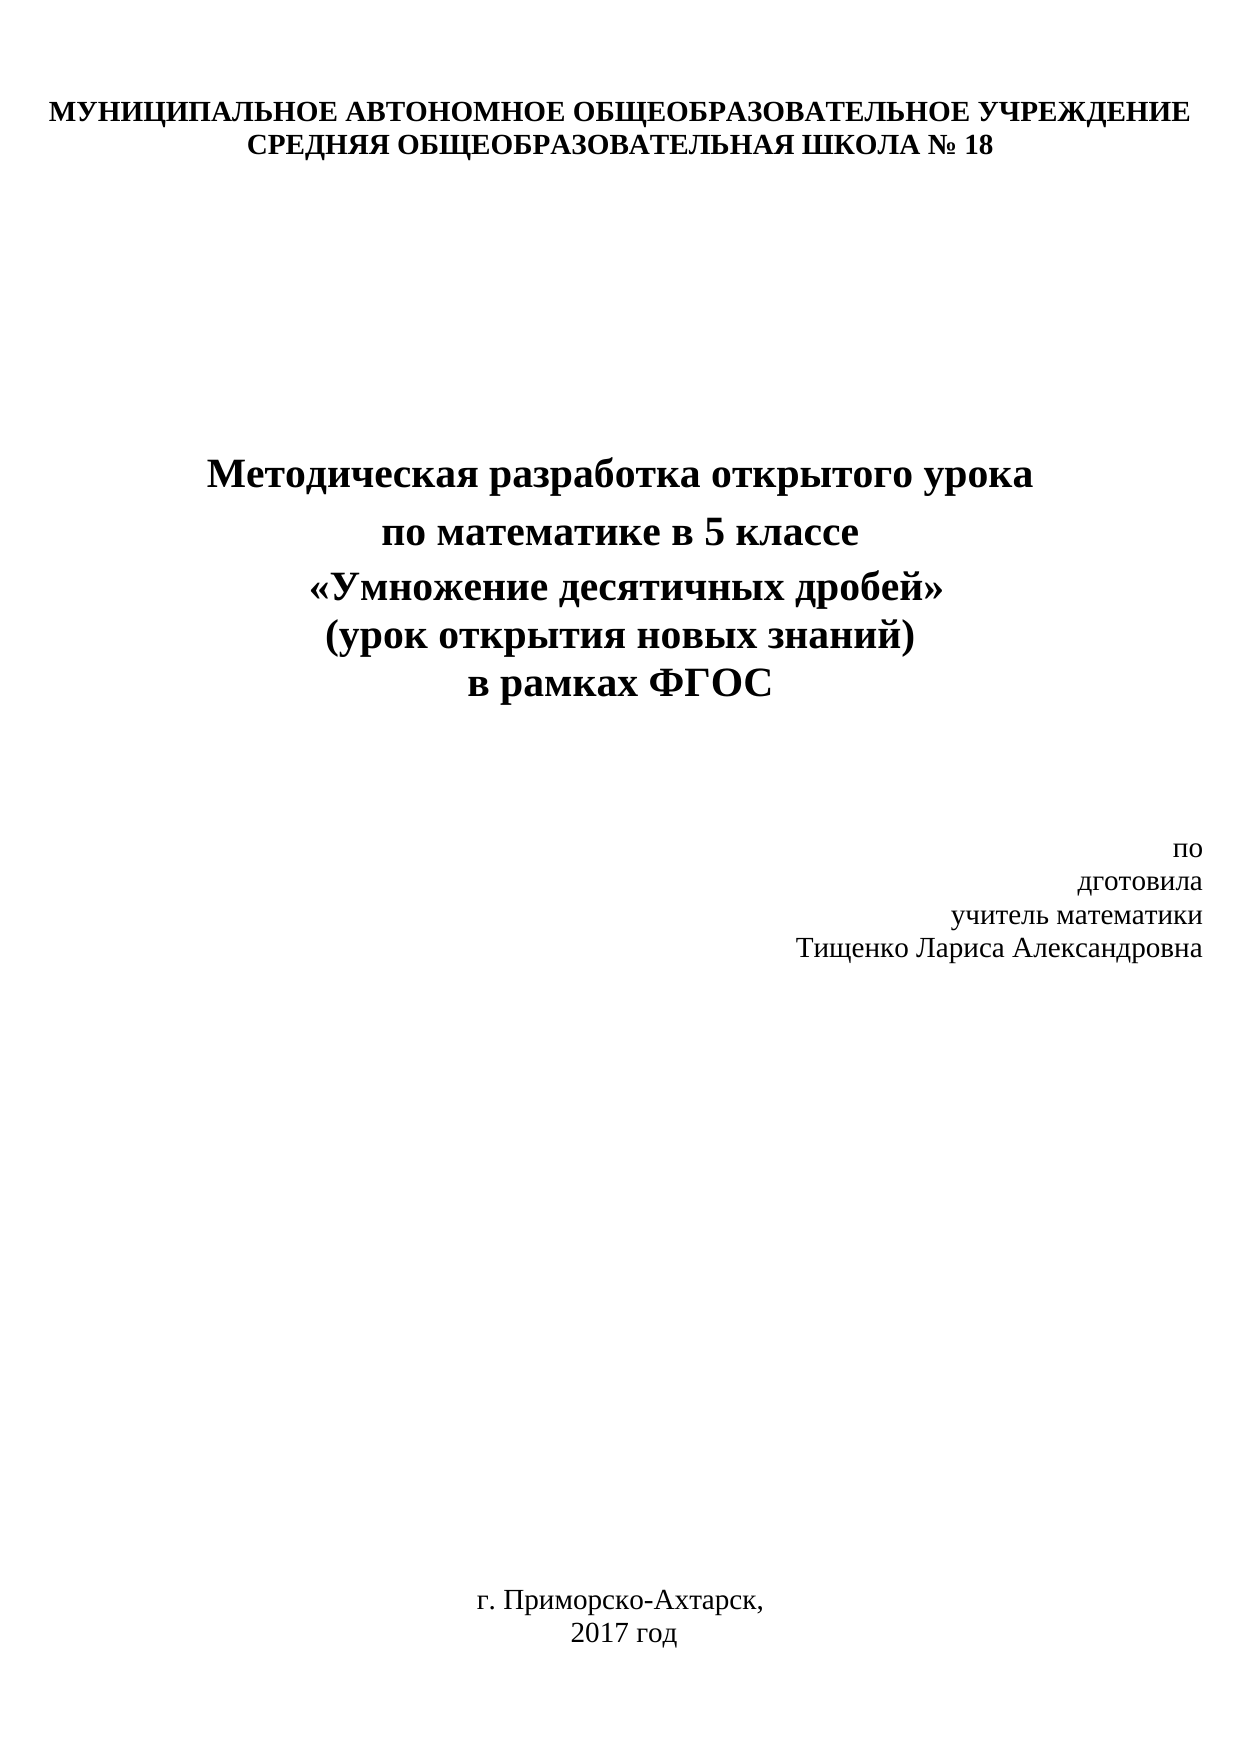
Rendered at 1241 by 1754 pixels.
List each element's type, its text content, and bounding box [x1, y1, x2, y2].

text Тищенко Лариса Александровна [37, 930, 1203, 964]
text «Умножение десятичных дробей» [37, 561, 1203, 609]
text (урок открытия новых знаний) [37, 609, 1203, 657]
text Методическая разработка открытого урока [37, 448, 1203, 496]
text в рамках ФГОС [37, 657, 1203, 705]
text МУНИЦИПАЛЬНОЕ АВТОНОМНОЕ ОБЩЕОБРАЗОВАТЕЛЬНОЕ УЧРЕЖДЕНИЕ СРЕДНЯЯ ОБЩЕОБРАЗОВАТЕЛЬНАЯ ШКОЛА № 18 [37, 94, 1203, 161]
text по математике в 5 классе [37, 506, 1203, 554]
text подготовила [37, 830, 1203, 897]
text г. Приморско-Ахтарск, 2017 год [37, 1582, 1203, 1649]
text учитель математики [37, 897, 1203, 930]
